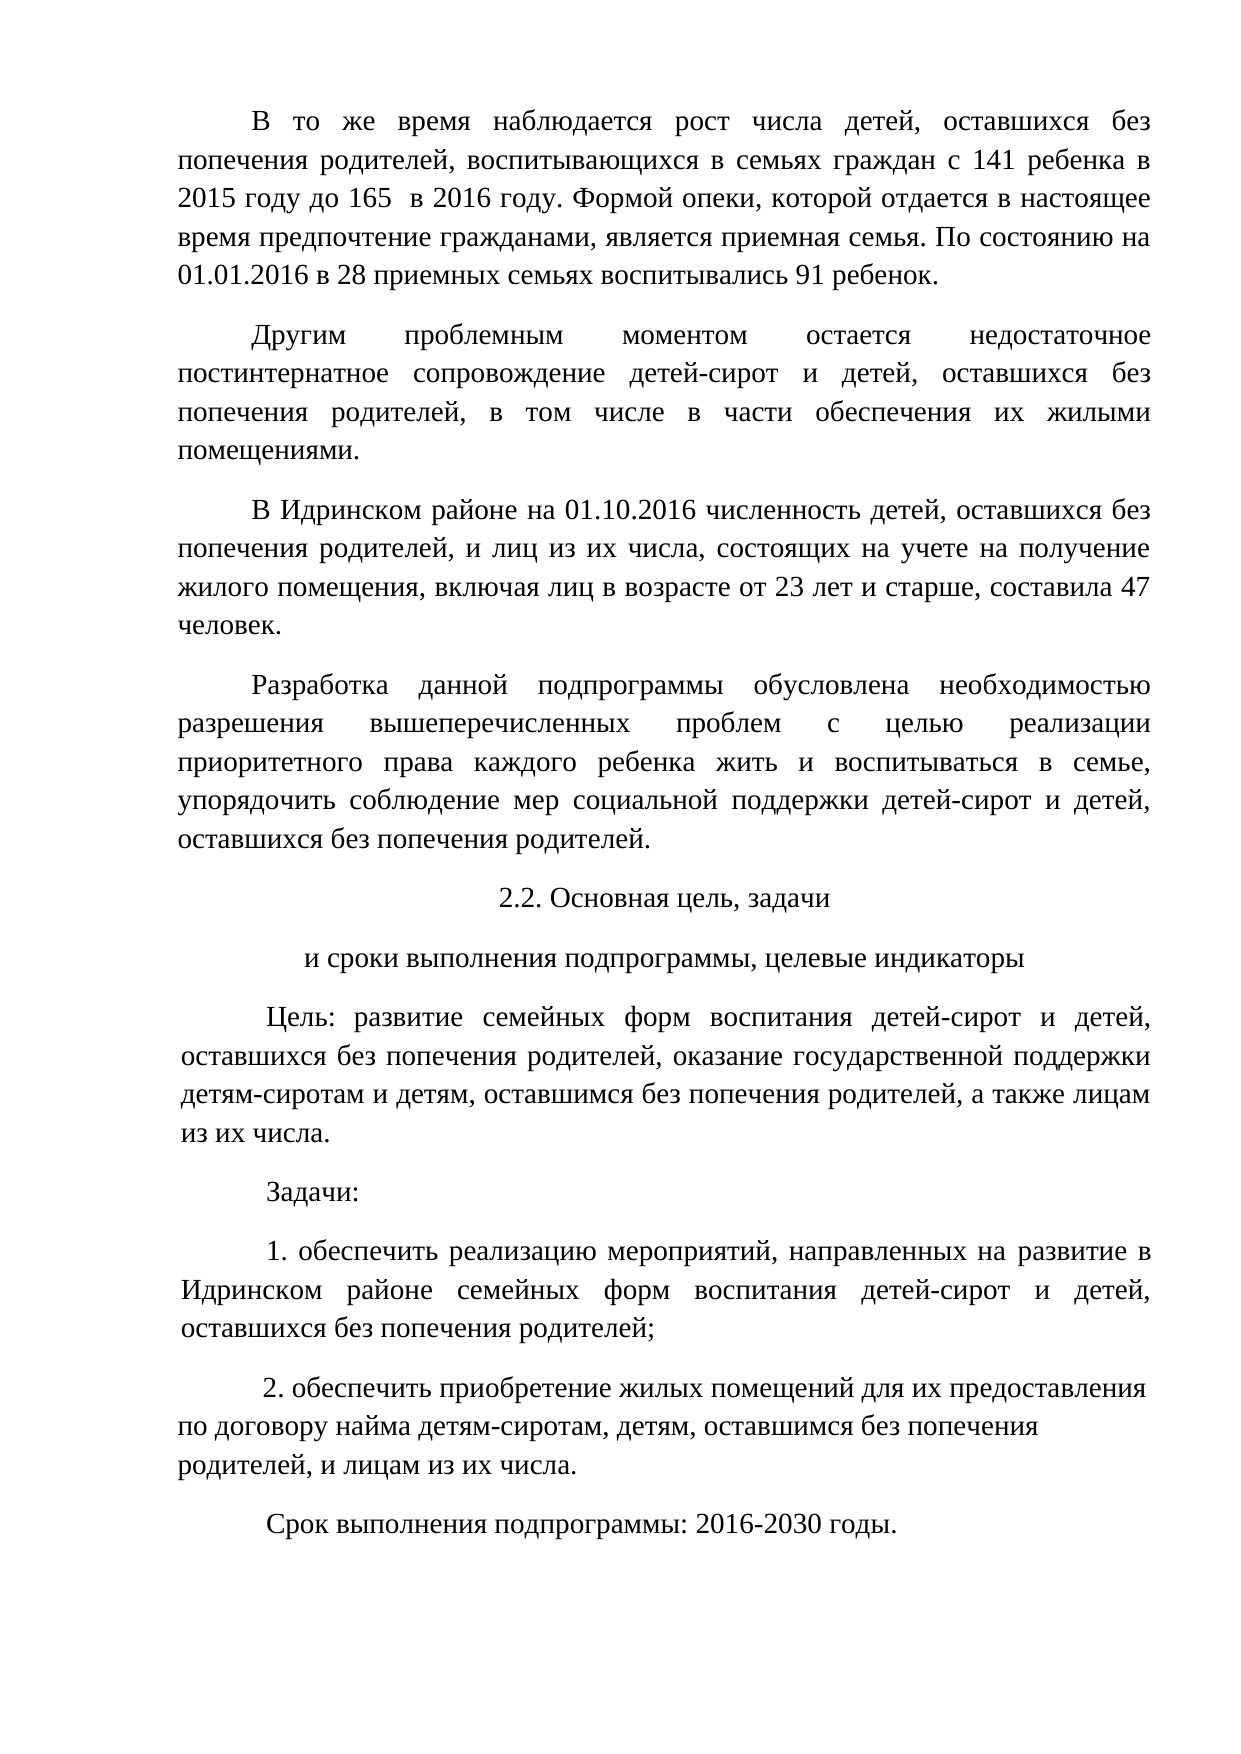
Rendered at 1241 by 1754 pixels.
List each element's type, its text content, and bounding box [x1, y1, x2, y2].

text Другим проблемным моментом остается недостаточное постинтернатное сопровождение детей-сирот и детей, оставшихся без попечения родителей, в том числе в части обеспечения их жилыми помещениями. [177, 317, 1152, 466]
text Срок выполнения подпрограммы: 2016-2030 годы. [177, 1506, 1152, 1540]
text В Идринском районе на 01.10.2016 численность детей, оставшихся без попечения родителей, и лиц из их числа, состоящих на учете на получение жилого помещения, включая лиц в возрасте от 23 лет и старше, составила 47 человек. [177, 492, 1152, 641]
text Задачи: [181, 1174, 1152, 1208]
text 2.2. Основная цель, задачи [177, 880, 1152, 914]
text Разработка данной подпрограммы обусловлена необходимостью разрешения вышеперечисленных проблем с целью реализации приоритетного права каждого ребенка жить и воспитываться в семье, упорядочить соблюдение мер социальной поддержки детей-сирот и детей, оставшихся без попечения родителей. [177, 667, 1152, 854]
text В то же время наблюдается рост числа детей, оставшихся без попечения родителей, воспитывающихся в семьях граждан с 141 ребенка в 2015 году до 165 в 2016 году. Формой опеки, которой отдается в настоящее время предпочтение гражданами, является приемная семья. По состоянию на 01.01.2016 в 28 приемных семьях воспитывались 91 ребенок. [177, 103, 1152, 291]
text Цель: развитие семейных форм воспитания детей-сирот и детей, оставшихся без попечения родителей, оказание государственной поддержки детям-сиротам и детям, оставшимся без попечения родителей, а также лицам из их числа. [181, 999, 1152, 1148]
text 2. обеспечить приобретение жилых помещений для их предоставления по договору найма детям-сиротам, детям, оставшимся без попечения родителей, и лицам из их числа. [177, 1370, 1152, 1481]
text и сроки выполнения подпрограммы, целевые индикаторы [177, 940, 1152, 973]
text 1. обеспечить реализацию мероприятий, направленных на развитие в Идринском районе семейных форм воспитания детей-сирот и детей, оставшихся без попечения родителей; [181, 1306, 1152, 1344]
text 1. обеспечить реализацию мероприятий, направленных на развитие в Идринском районе семейных форм воспитания детей-сирот и детей, оставшихся без попечения родителей; [181, 1233, 1152, 1272]
